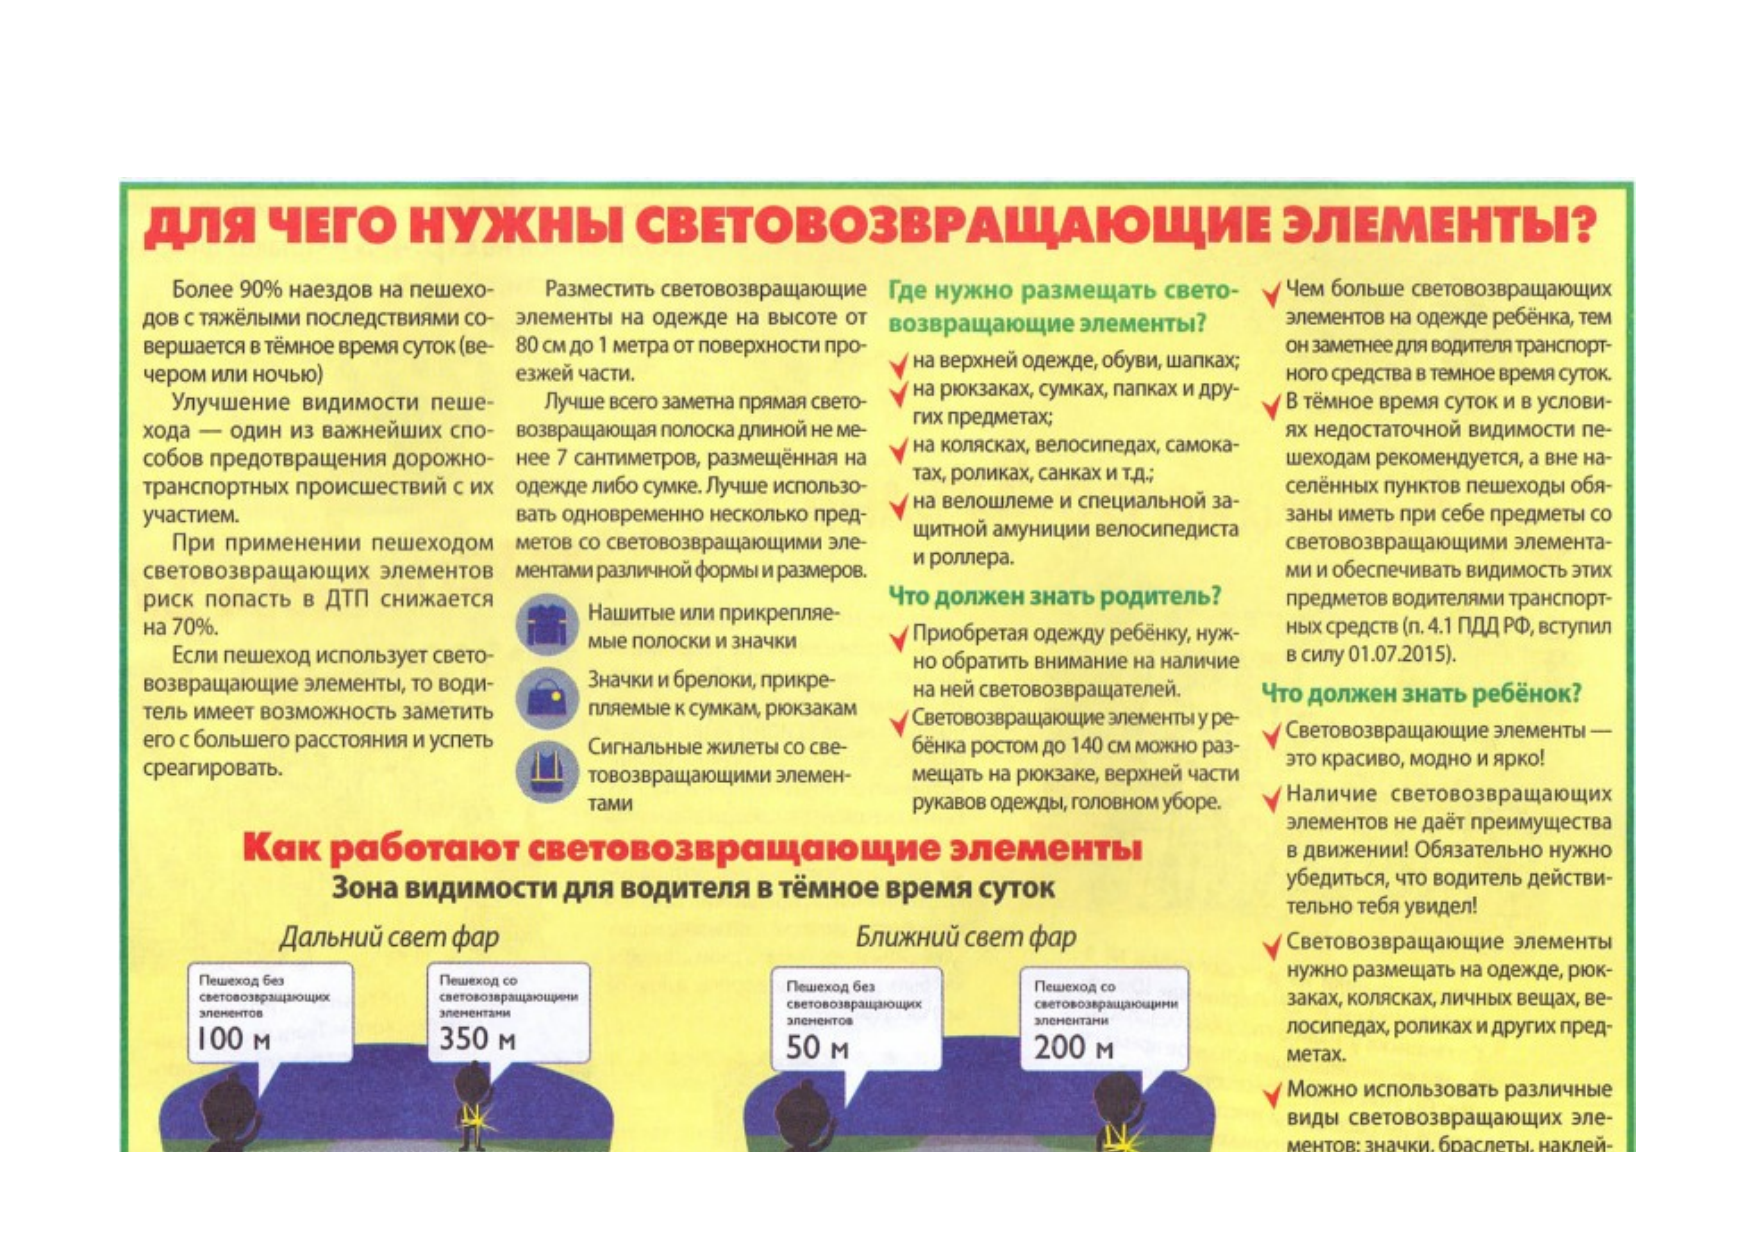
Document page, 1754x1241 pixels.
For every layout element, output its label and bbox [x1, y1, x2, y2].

picture [118, 177, 1636, 1152]
